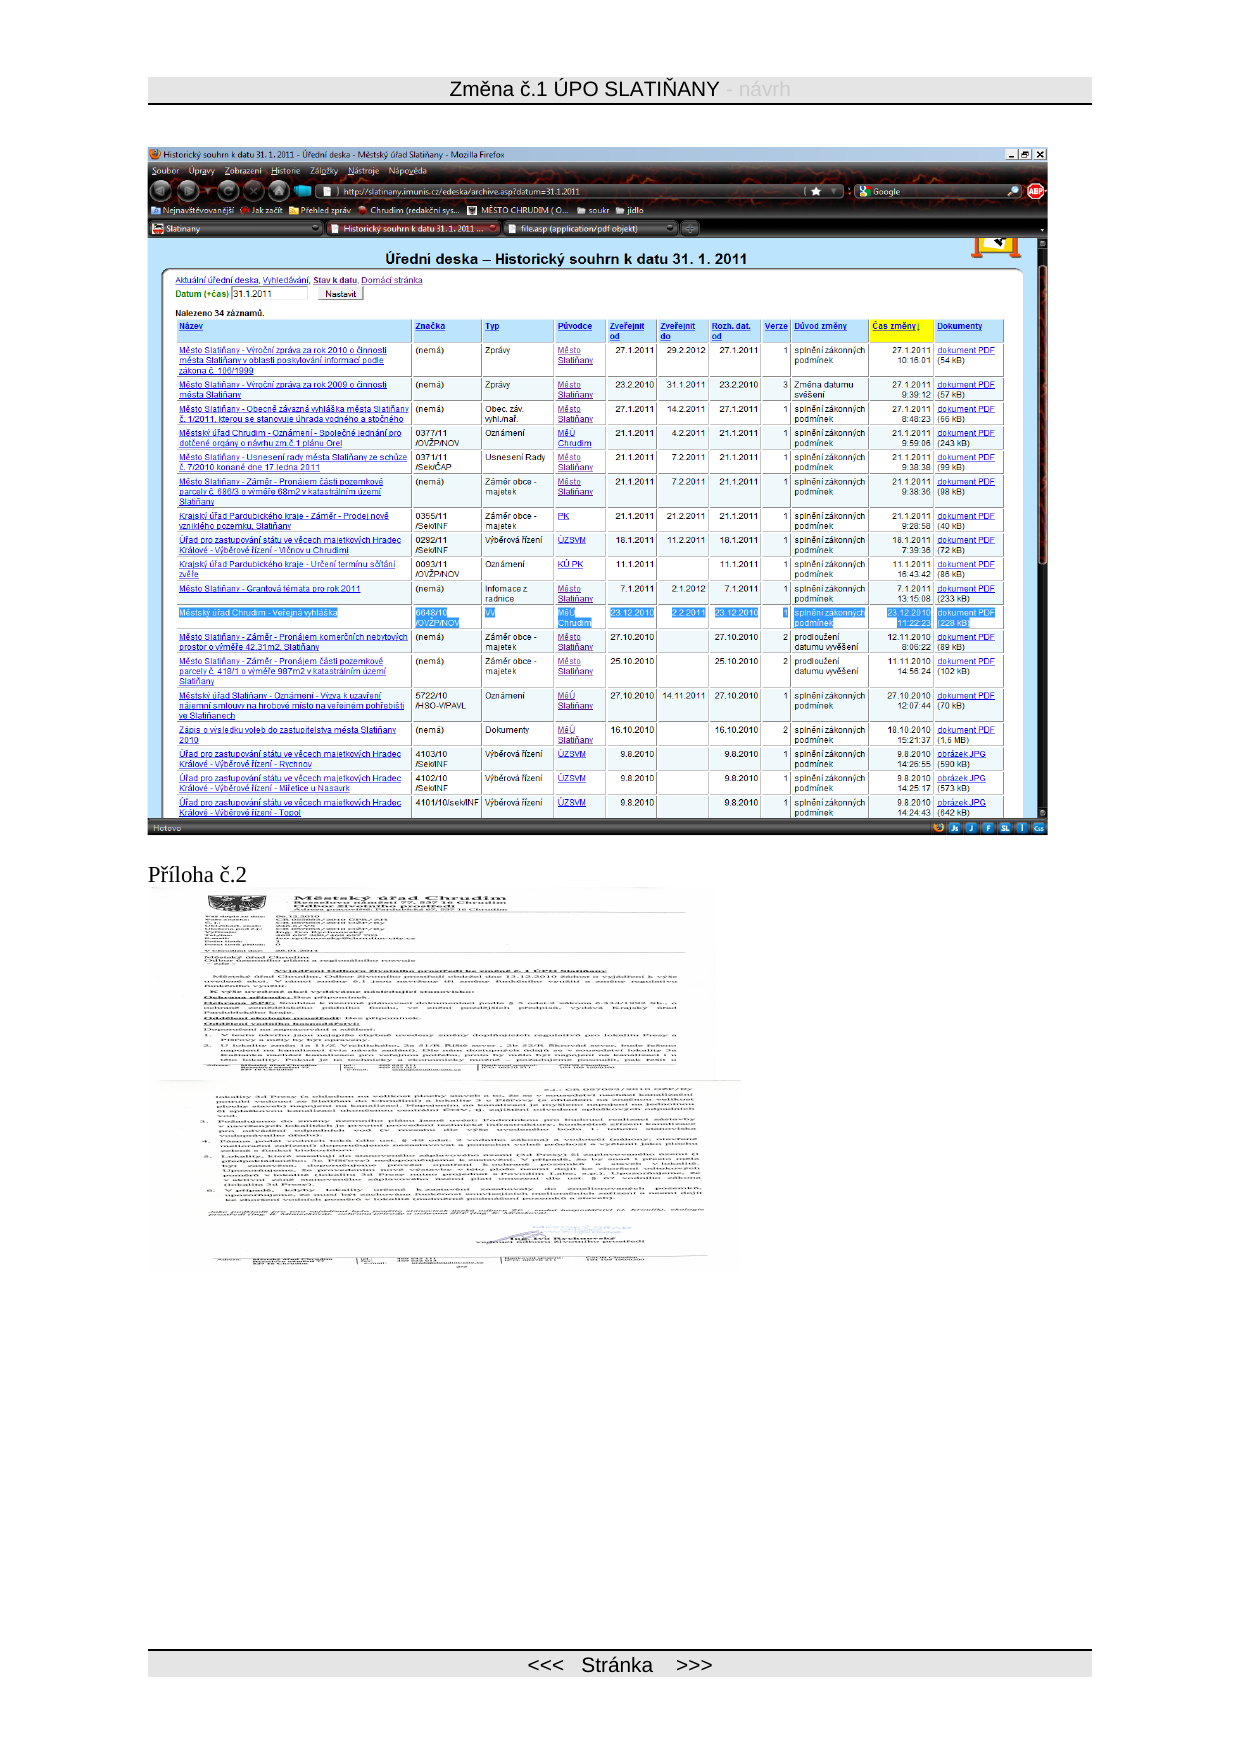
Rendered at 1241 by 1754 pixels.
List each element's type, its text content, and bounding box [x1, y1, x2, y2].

picture [147, 147, 1048, 836]
text Příloha č.2 [148, 862, 1092, 888]
picture [147, 887, 742, 1273]
